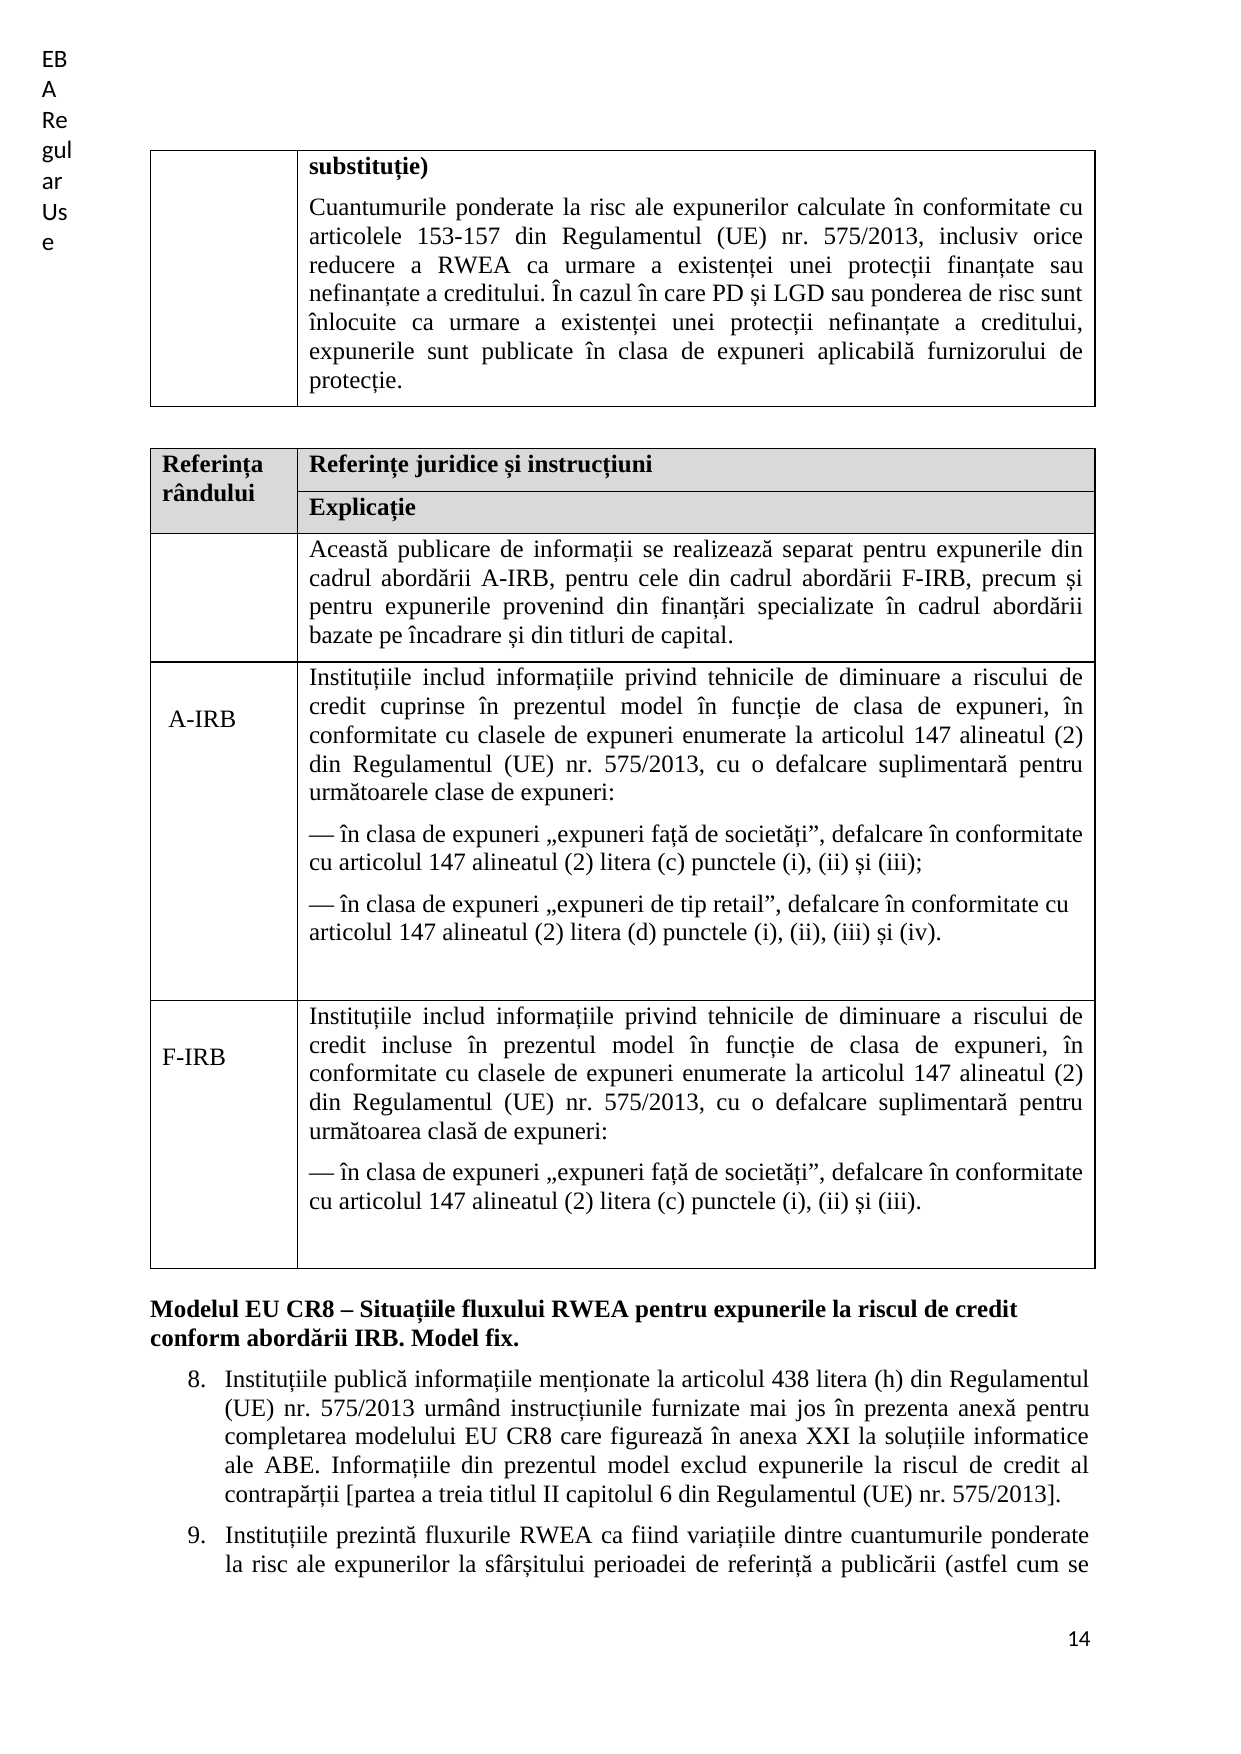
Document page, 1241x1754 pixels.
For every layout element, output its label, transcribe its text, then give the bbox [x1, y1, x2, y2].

text Modelul EU CR8 – Situațiile fluxului RWEA pentru expunerile la riscul de credit conform abordării IRB. Model fix. [150, 1294, 1090, 1351]
table_cell A-IRB [151, 663, 297, 1000]
list Instituțiile publică informațiile menționate la articolul 438 litera (h) din Regulamentul (UE) nr. 575/2013 urmând instrucțiunile furnizate mai jos în prezenta anexă pentru completarea modelului EU CR8 care figurează în anexa XXI la soluțiile informatice ale ABE. Informațiile din prezentul model exclud expunerile la riscul de credit al contrapărții [partea a treia titlul II capitolul 6 din Regulamentul (UE) nr. 575/2013]. [187, 1364, 1090, 1508]
table_cell n [151, 151, 297, 406]
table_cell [298, 151, 1094, 406]
table_cell Explicație [298, 492, 1094, 533]
table_header Referințe juridice și instrucțiuni [298, 449, 1094, 491]
table_header Referința rândului [151, 449, 297, 533]
table_cell [151, 534, 297, 661]
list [187, 1520, 1090, 1578]
table_cell Această publicare de informații se realizează separat pentru expunerile din cadrul abordării A-IRB, pentru cele din cadrul abordării F-IRB, precum și pentru expunerile provenind din finanțări specializate în cadrul abordării bazate pe încadrare și din titluri de capital. [298, 534, 1094, 661]
table_cell F-IRB [151, 1001, 297, 1268]
table_cell Instituțiile includ informațiile privind tehnicile de diminuare a riscului de credit incluse în prezentul model în funcție de clasa de expuneri, în conformitate cu clasele de expuneri enumerate la articolul 147 alineatul (2) din Regulamentul (UE) nr. 575/2013, cu o defalcare suplimentară pentru următoarea clasă de expuneri: — în clasa de expuneri „expuneri față de societăți”, defalcare în conformitate cu articolul 147 alineatul (2) litera (c) punctele (i), (ii) și (iii). [298, 1001, 1094, 1268]
table_cell Instituțiile includ informațiile privind tehnicile de diminuare a riscului de credit cuprinse în prezentul model în funcție de clasa de expuneri, în conformitate cu clasele de expuneri enumerate la articolul 147 alineatul (2) din Regulamentul (UE) nr. 575/2013, cu o defalcare suplimentară pentru următoarele clase de expuneri: — în clasa de expuneri „expuneri față de societăți”, defalcare în conformitate cu articolul 147 alineatul (2) litera (c) punctele (i), (ii) și (iii); — în clasa de expuneri „expuneri de tip retail”, defalcare în conformitate cu articolul 147 alineatul (2) litera (d) punctele (i), (ii), (iii) și (iv). [298, 663, 1094, 1000]
